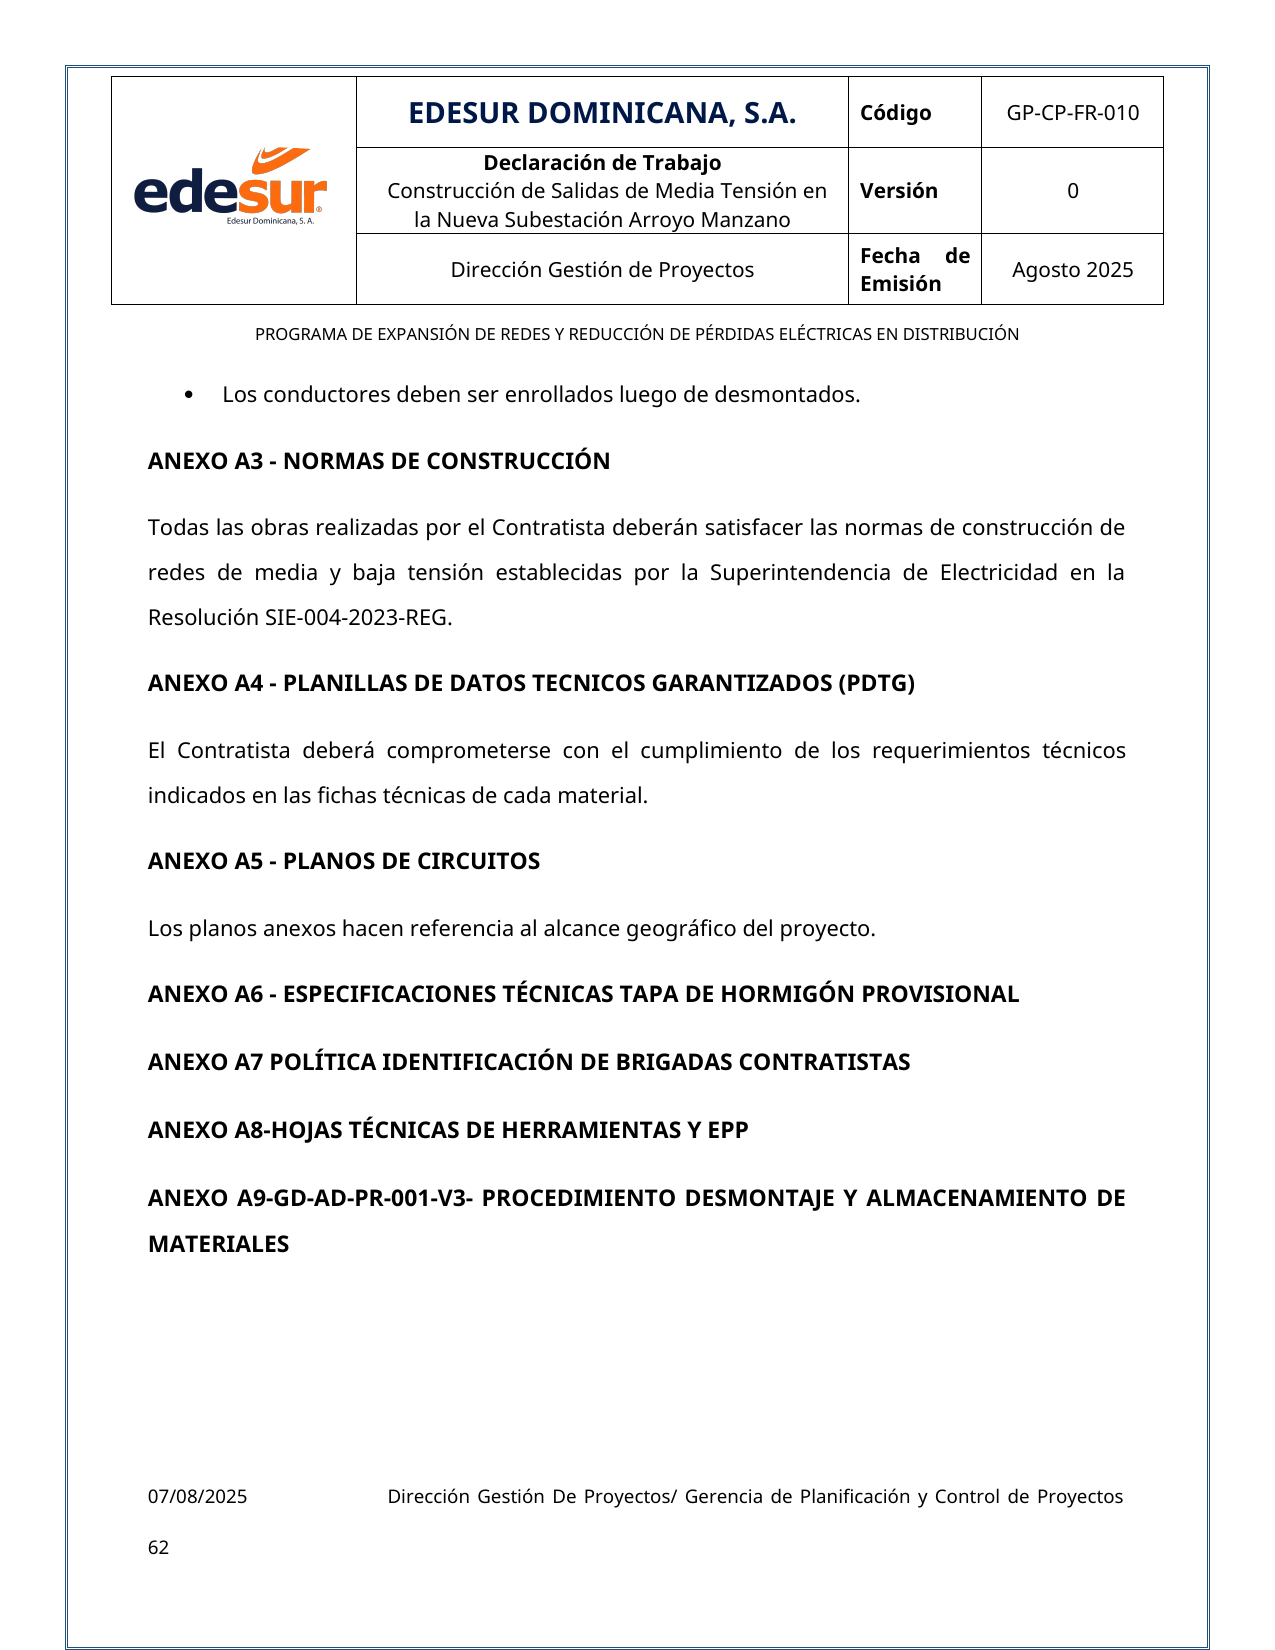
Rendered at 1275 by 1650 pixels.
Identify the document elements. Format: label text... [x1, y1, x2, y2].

subtitle ANEXO A4 - PLANILLAS DE DATOS TECNICOS GARANTIZADOS (PDTG) [148, 667, 1127, 698]
subtitle ANEXO A3 - NORMAS DE CONSTRUCCIÓN [148, 445, 1127, 476]
subtitle ANEXO A8-HOJAS TÉCNICAS DE HERRAMIENTAS Y EPP [148, 1114, 1127, 1145]
subtitle ANEXO A7 POLÍTICA IDENTIFICACIÓN DE BRIGADAS CONTRATISTAS [148, 1046, 1127, 1077]
text El Contratista deberá comprometerse con el cumplimiento de los requerimientos técnicos indicados en las fichas técnicas de cada material. [148, 735, 1127, 809]
subtitle ANEXO A9-GD-AD-PR-001-V3- PROCEDIMIENTO DESMONTAJE Y ALMACENAMIENTO DE MATERIALES [148, 1182, 1127, 1260]
list Los conductores deben ser enrollados luego de desmontados. [185, 379, 1127, 409]
subtitle ANEXO A5 - PLANOS DE CIRCUITOS [148, 845, 1127, 876]
text Todas las obras realizadas por el Contratista deberán satisfacer las normas de construcción de redes de media y baja tensión establecidas por la Superintendencia de Electricidad en la Resolución SIE-004-2023-REG. [148, 512, 1127, 632]
picture [120, 139, 343, 230]
text Los planos anexos hacen referencia al alcance geográfico del proyecto. [148, 913, 1127, 943]
subtitle ANEXO A6 - ESPECIFICACIONES TÉCNICAS TAPA DE HORMIGÓN PROVISIONAL [148, 978, 1127, 1010]
